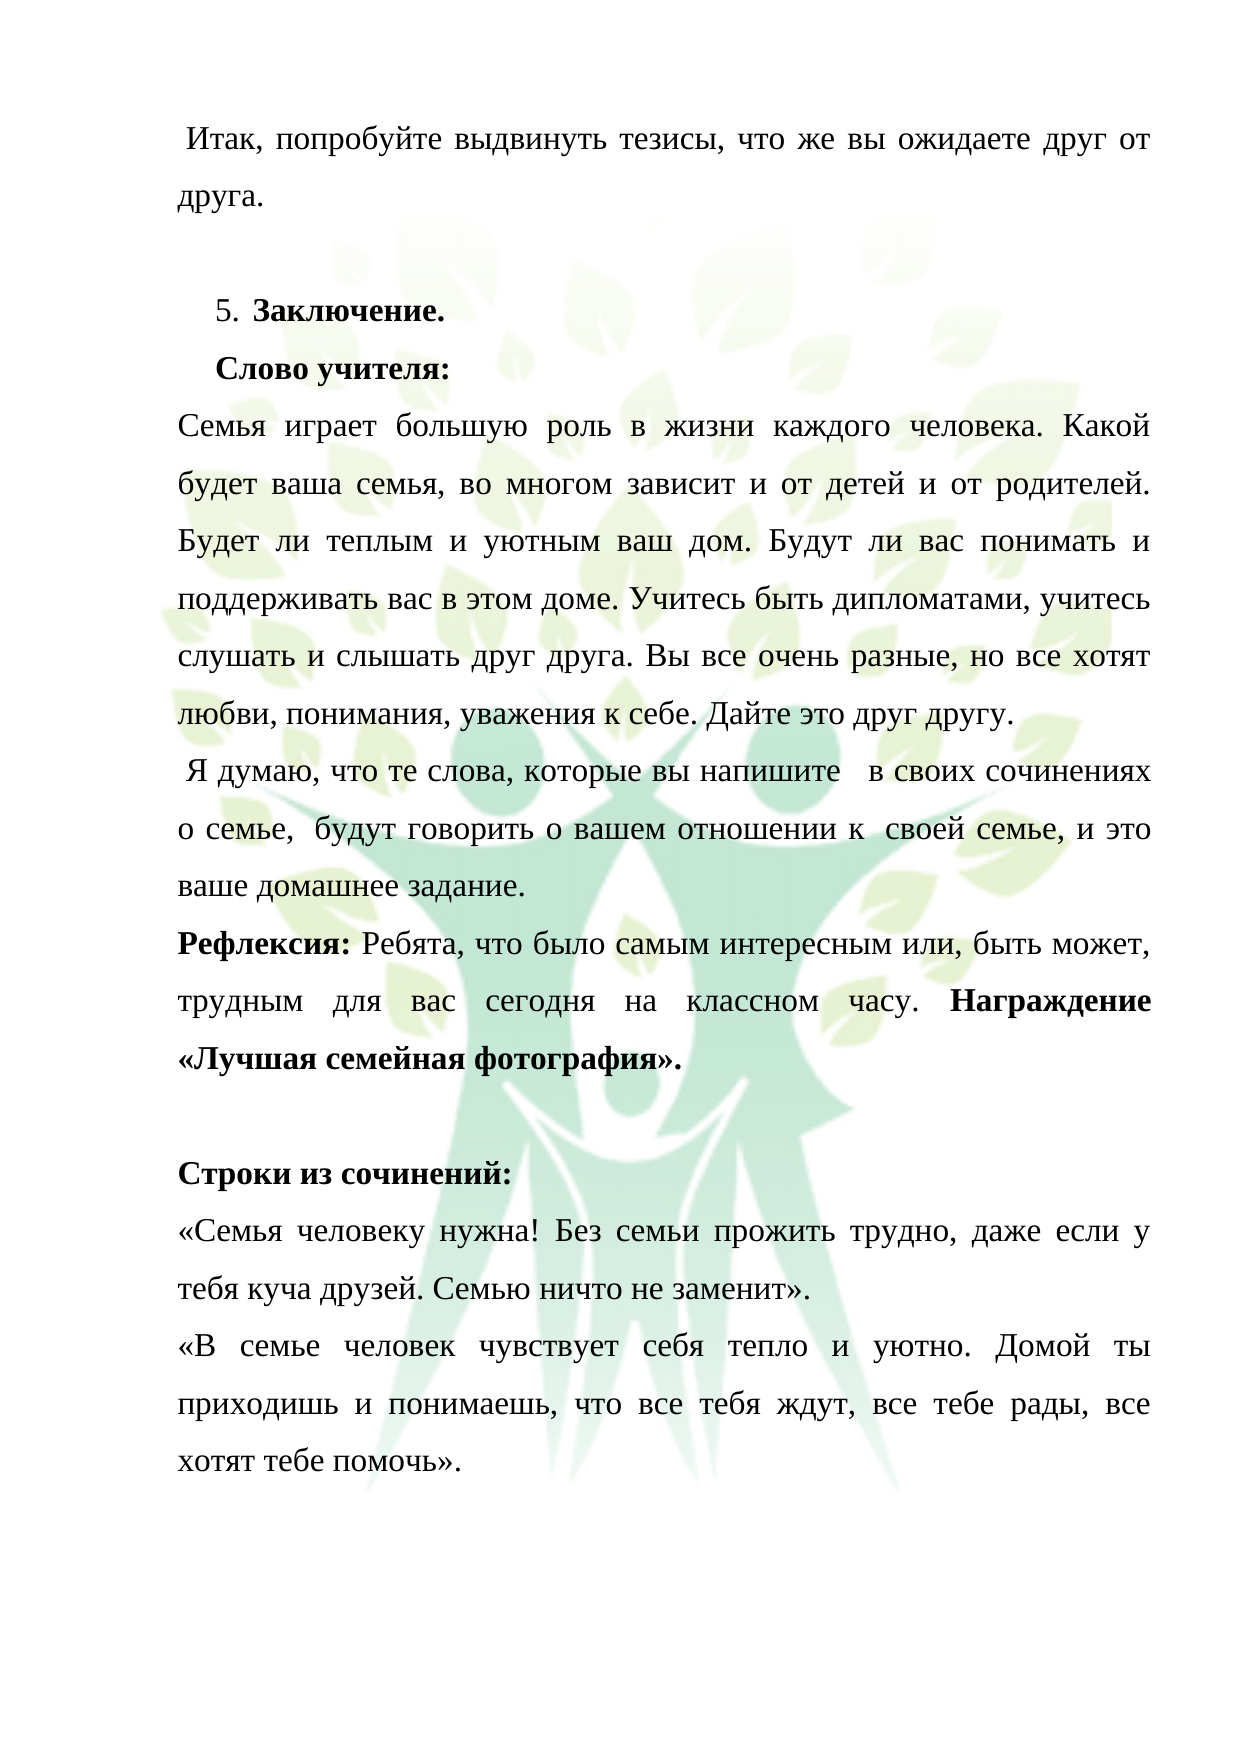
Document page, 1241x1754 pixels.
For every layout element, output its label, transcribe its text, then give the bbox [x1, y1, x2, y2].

list Заключение. [215, 291, 1152, 329]
picture [9, 0, 1239, 1749]
text Я думаю, что те слова, которые вы напишите в своих сочинениях о семье, будут говорить о вашем отношении к своей семье, и это ваше домашнее задание. [177, 751, 1152, 904]
text Рефлексия: Ребята, что было самым интересным или, быть может, трудным для вас сегодня на классном часу. Награждение «Лучшая семейная фотография». [177, 923, 1152, 1076]
text Итак, попробуйте выдвинуть тезисы, что же вы ожидаете друг от друга. [177, 118, 1152, 214]
text «Семья человеку нужна! Без семьи прожить трудно, даже если у тебя куча друзей. Семью ничто не заменит». [177, 1211, 1152, 1306]
text Семья играет большую роль в жизни каждого человека. Какой будет ваша семья, во многом зависит и от детей и от родителей. Будет ли теплым и уютным ваш дом. Будут ли вас понимать и поддерживать вас в этом доме. Учитесь быть дипломатами, учитесь слушать и слышать друг друга. Вы все очень разные, но все хотят любви, понимания, уважения к себе. Дайте это друг другу. [177, 406, 1152, 731]
text Слово учителя: [215, 348, 1152, 386]
text «В семье человек чувствует себя тепло и уютно. Домой ты приходишь и понимаешь, что все тебя ждут, все тебе рады, все хотят тебе помочь». [177, 1326, 1152, 1479]
text Строки из сочинений: [177, 1153, 1152, 1191]
